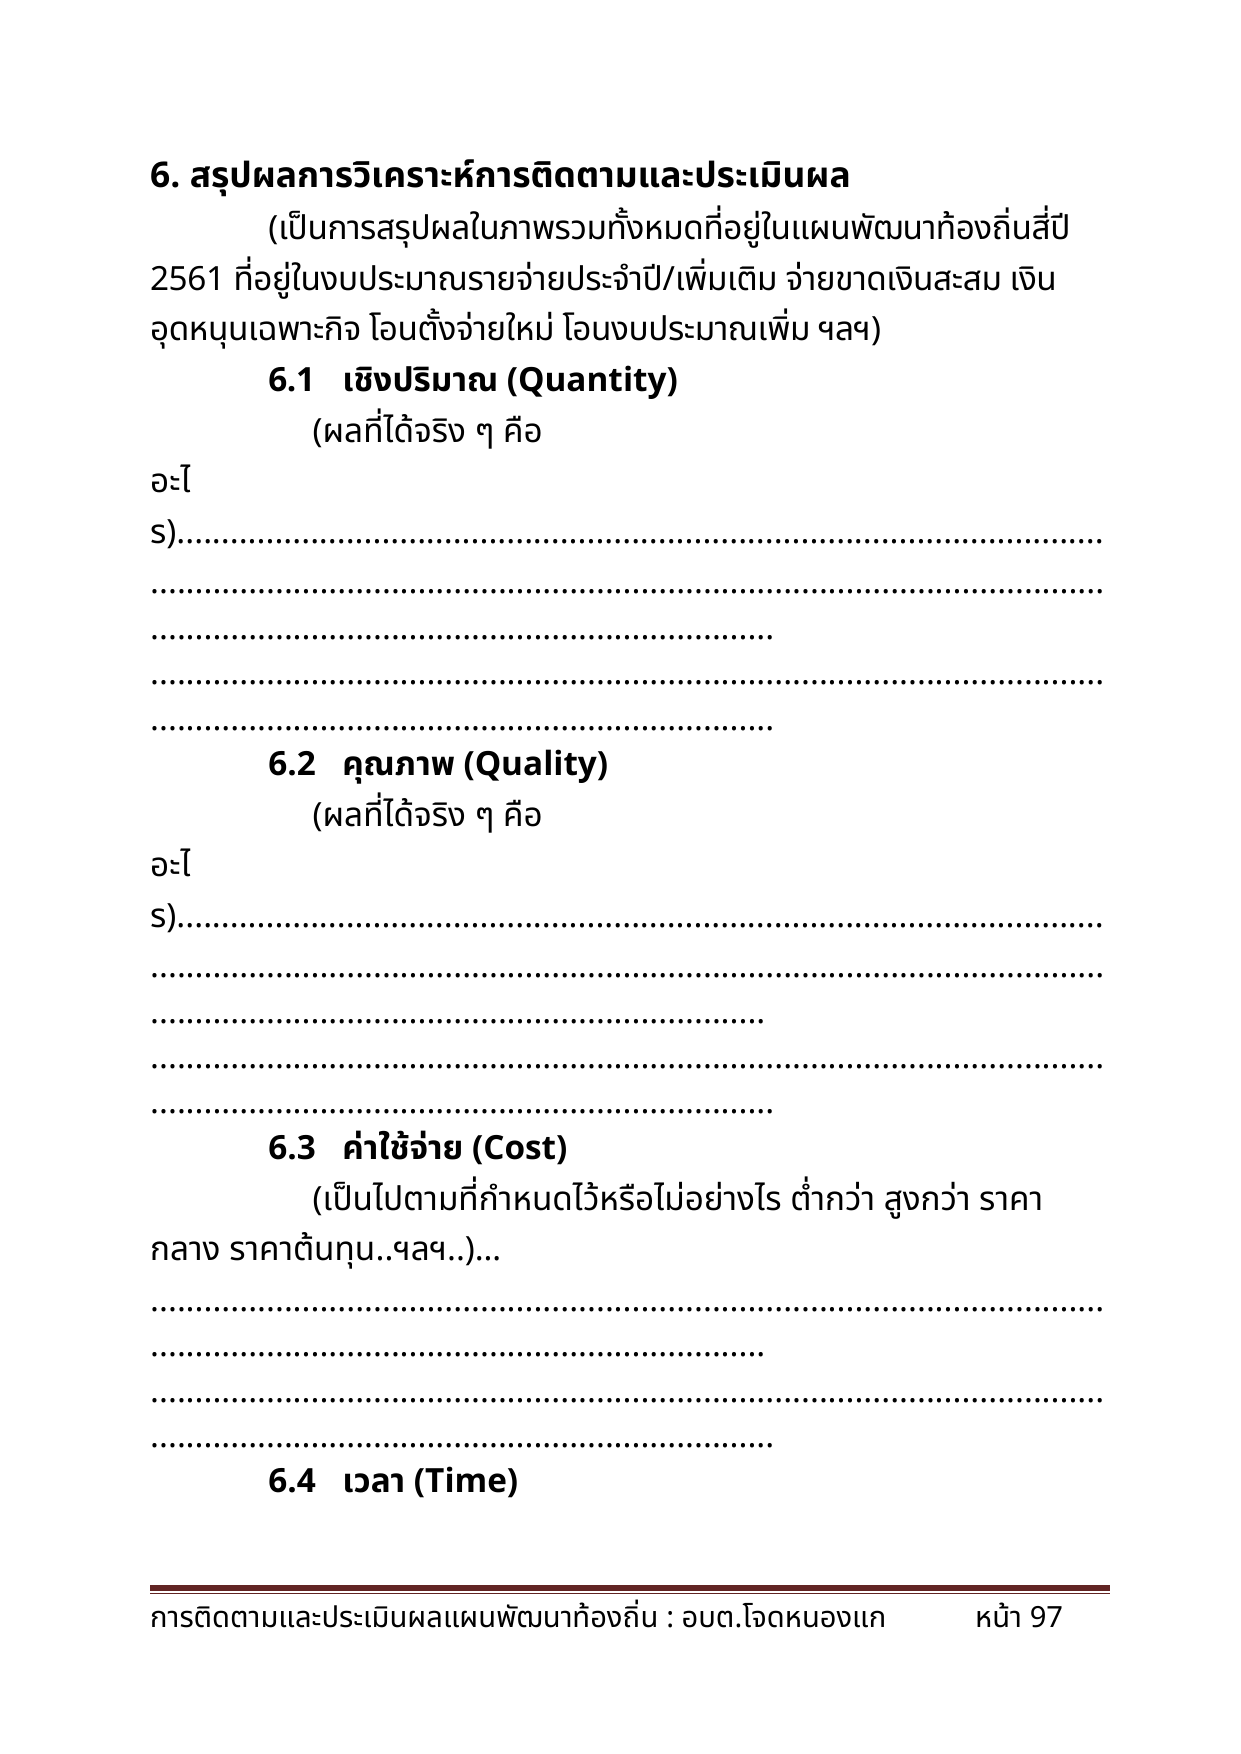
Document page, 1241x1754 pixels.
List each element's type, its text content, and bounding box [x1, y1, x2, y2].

text 6. สรุปผลการวิเคราะห์การติดตามและประเมินผล [150, 150, 1110, 204]
text (เป็นไปตามที่กำหนดไว้หรือไม่อย่างไร ต่ำกว่า สูงกว่า ราคากลาง ราคาต้นทุน..ฯลฯ..)… [150, 1174, 1110, 1276]
text 6.4 เวลา (Time) [150, 1457, 1110, 1508]
text (ผลที่ได้จริง ๆ คืออะไร)........................................................................................................ [150, 406, 1110, 558]
text ................................................................................................................................................................................ [150, 1276, 1110, 1366]
text ................................................................................................................................................................................. [150, 649, 1110, 740]
text ................................................................................................................................................................................. [150, 558, 1110, 649]
text 6.1 เชิงปริมาณ (Quantity) [150, 356, 1110, 406]
text ................................................................................................................................................................................. [150, 1033, 1110, 1124]
text (ผลที่ได้จริง ๆ คืออะไร)........................................................................................................ [150, 790, 1110, 942]
text ................................................................................................................................................................................ [150, 942, 1110, 1033]
text ................................................................................................................................................................................. [150, 1366, 1110, 1457]
text 6.3 ค่าใช้จ่าย (Cost) [150, 1124, 1110, 1174]
text 6.2 คุณภาพ (Quality) [150, 740, 1110, 790]
text (เป็นการสรุปผลในภาพรวมทั้งหมดที่อยู่ในแผนพัฒนาท้องถิ่นสี่ปี 2561 ที่อยู่ในงบประมาณรายจ่ายประจำปี/เพิ่มเติม จ่ายขาดเงินสะสม เงินอุดหนุนเฉพาะกิจ โอนตั้งจ่ายใหม่ โอนงบประมาณเพิ่ม ฯลฯ) [150, 204, 1110, 356]
